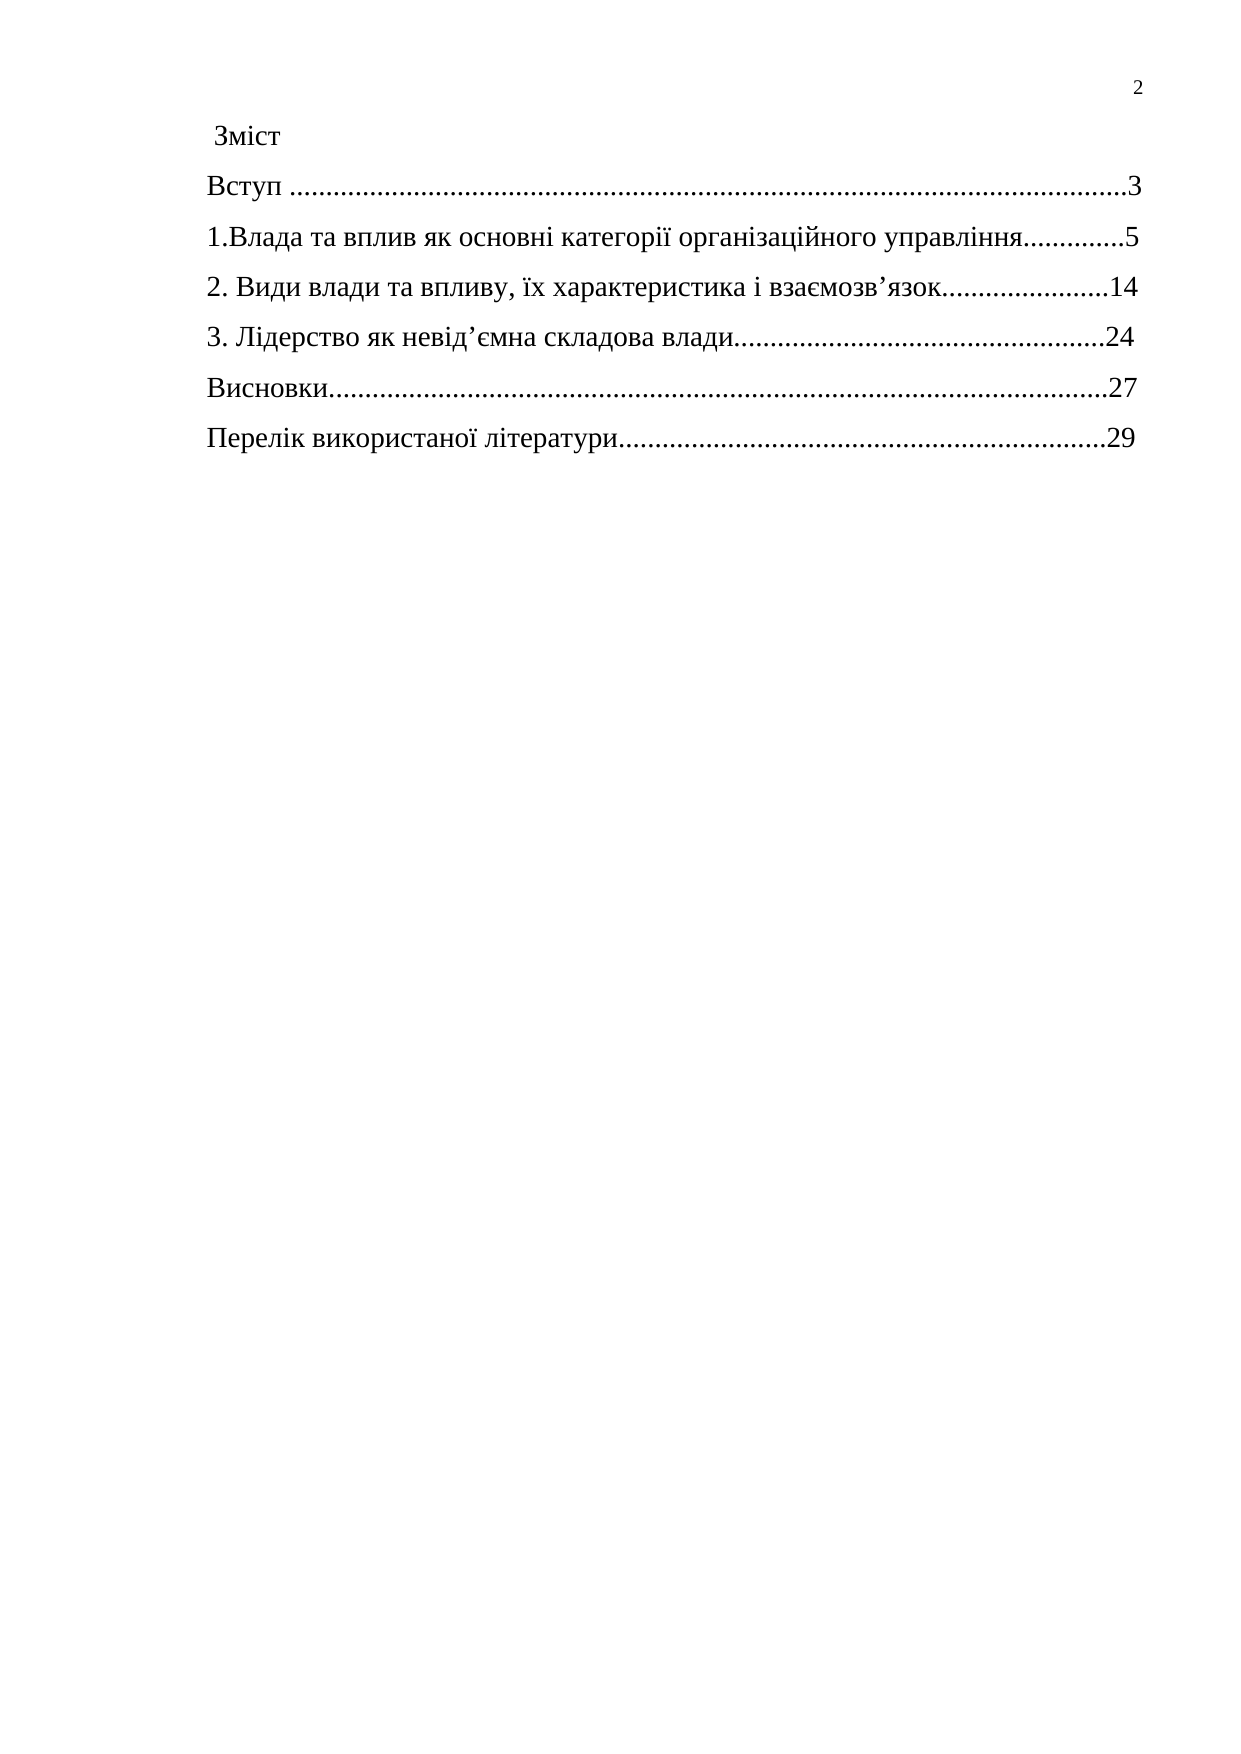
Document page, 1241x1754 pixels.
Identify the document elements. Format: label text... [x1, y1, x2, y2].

text 2. Види влади та впливу, їх характеристика і взаємозв’язок.......................14 [206, 269, 1143, 303]
text Висновки...........................................................................................................27 [206, 370, 1143, 403]
text 1.Влада та вплив як основні категорії організаційного управління..............5 [206, 219, 1143, 252]
text Перелік використаної літератури...................................................................29 [206, 420, 1143, 453]
text 3. Лідерство як невід’ємна складова влади...................................................24 [206, 319, 1143, 353]
subtitle Зміст [206, 118, 1143, 152]
text Вступ ...................................................................................................................3 [206, 168, 1143, 202]
